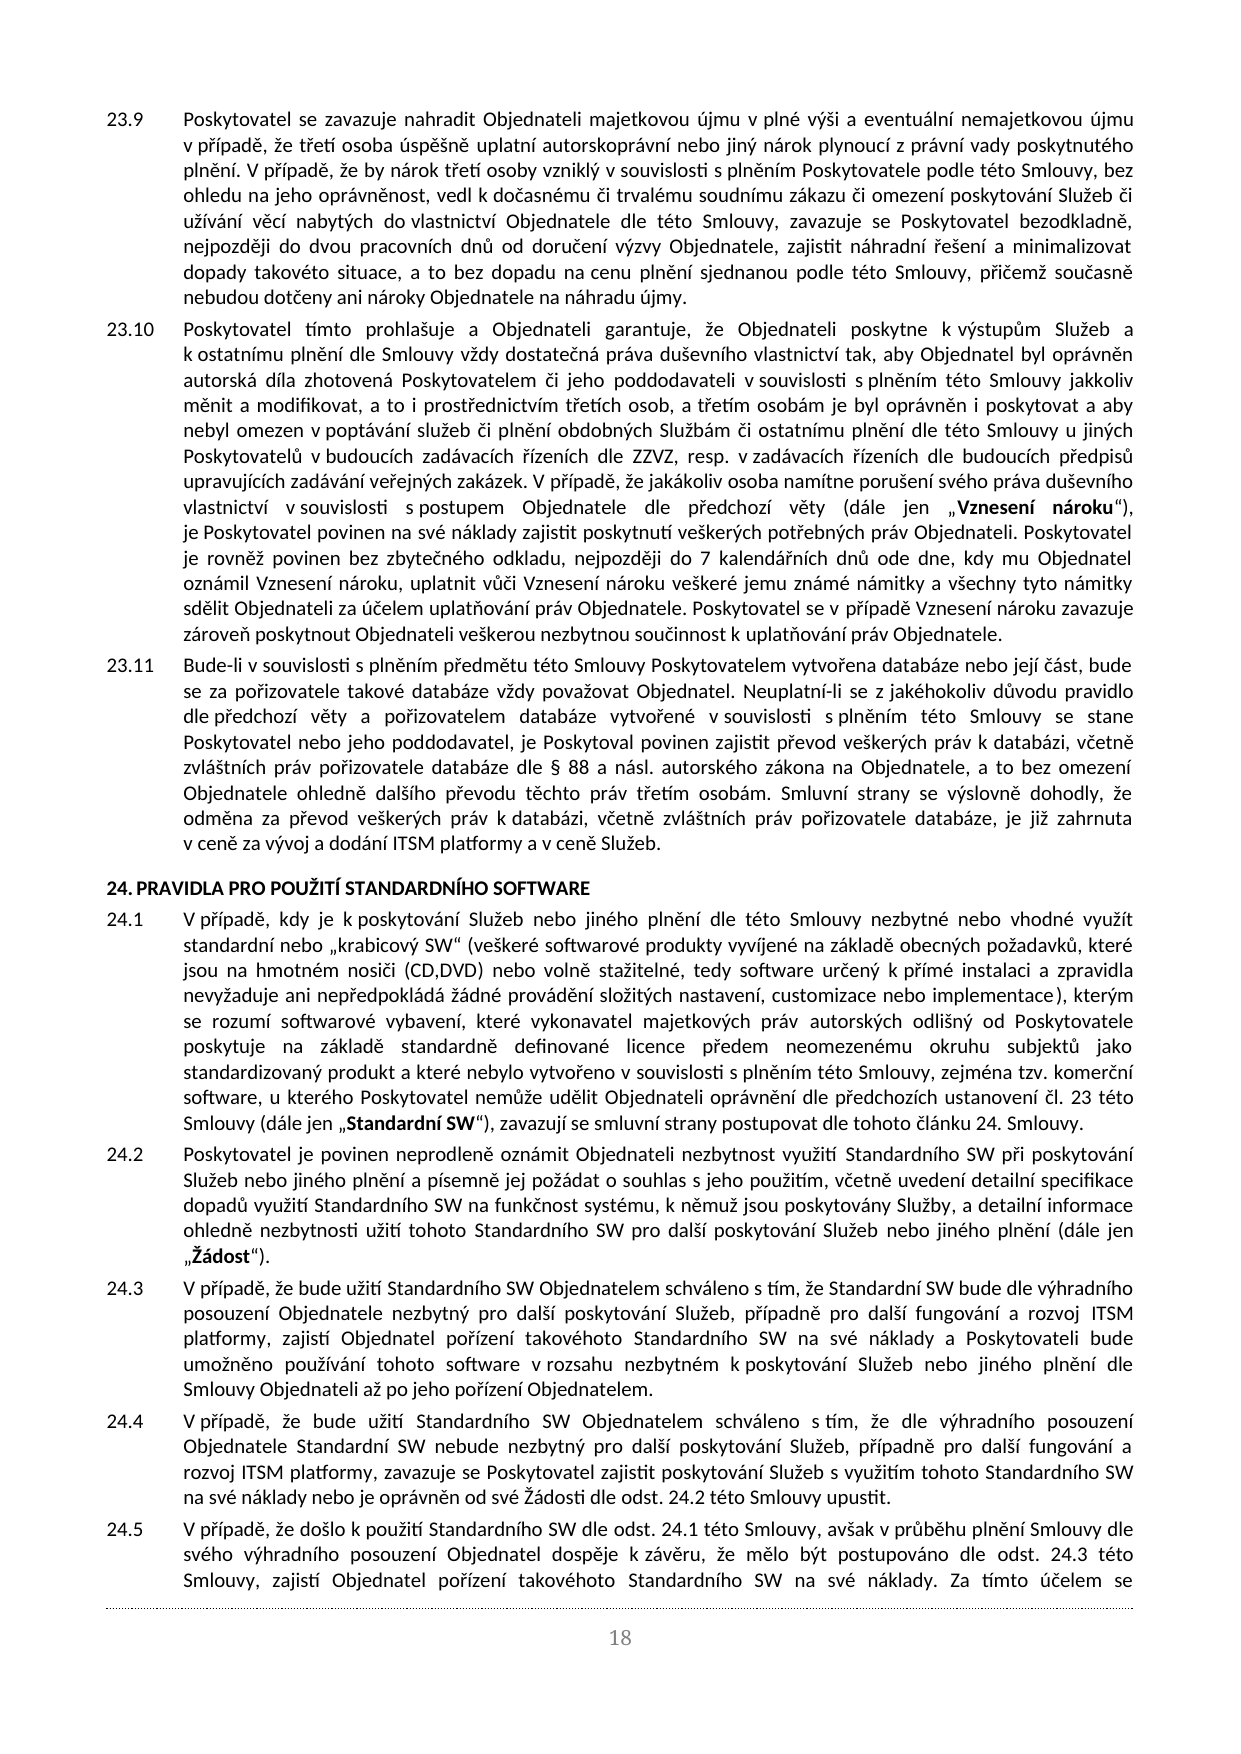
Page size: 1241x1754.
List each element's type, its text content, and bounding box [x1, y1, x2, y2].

text Poskytovatel se zavazuje nahradit Objednateli majetkovou újmu v plné výši a eventuální nemajetkovou újmu v případě, že třetí osoba úspěšně uplatní autorskoprávní nebo jiný nárok plynoucí z právní vady poskytnutého plnění. V případě, že by nárok třetí osoby vzniklý v souvislosti s plněním Poskytovatele podle této Smlouvy, bez ohledu na jeho oprávněnost, vedl k dočasnému či trvalému soudnímu zákazu či omezení poskytování Služeb či užívání věcí nabytých do vlastnictví Objednatele dle této Smlouvy, zavazuje se Poskytovatel bezodkladně, nejpozději do dvou pracovních dnů od doručení výzvy Objednatele, zajistit náhradní řešení a minimalizovat dopady takovéto situace, a to bez dopadu na cenu plnění sjednanou podle této Smlouvy, přičemž současně nebudou dotčeny ani nároky Objednatele na náhradu újmy. [106, 106, 1134, 310]
text PRAVIDLA PRO POUŽITÍ STANDARDNÍHO SOFTWARE [106, 875, 1134, 900]
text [106, 1516, 1134, 1592]
text Bude-li v souvislosti s plněním předmětu této Smlouvy Poskytovatelem vytvořena databáze nebo její část, bude se za pořizovatele takové databáze vždy považovat Objednatel. Neuplatní-li se z jakéhokoliv důvodu pravidlo dle předchozí věty a pořizovatelem databáze vytvořené v souvislosti s plněním této Smlouvy se stane Poskytovatel nebo jeho poddodavatel, je Poskytoval povinen zajistit převod veškerých práv k databázi, včetně zvláštních práv pořizovatele databáze dle § 88 a násl. autorského zákona na Objednatele, a to bez omezení Objednatele ohledně dalšího převodu těchto práv třetím osobám. Smluvní strany se výslovně dohodly, že odměna za převod veškerých práv k databázi, včetně zvláštních práv pořizovatele databáze, je již zahrnuta v ceně za vývoj a dodání ITSM platformy a v ceně Služeb. [106, 653, 1134, 856]
text V případě, že bude užití Standardního SW Objednatelem schváleno s tím, že dle výhradního posouzení Objednatele Standardní SW nebude nezbytný pro další poskytování Služeb, případně pro další fungování a rozvoj ITSM platformy, zavazuje se Poskytovatel zajistit poskytování Služeb s využitím tohoto Standardního SW na své náklady nebo je oprávněn od své Žádosti dle odst. 24.2 této Smlouvy upustit. [106, 1408, 1134, 1510]
text V případě, kdy je k poskytování Služeb nebo jiného plnění dle této Smlouvy nezbytné nebo vhodné využít standardní nebo „krabicový SW“ (veškeré softwarové produkty vyvíjené na základě obecných požadavků, které jsou na hmotném nosiči (CD,DVD) nebo volně stažitelné, tedy software určený k přímé instalaci a zpravidla nevyžaduje ani nepředpokládá žádné provádění složitých nastavení, customizace nebo implementace), kterým se rozumí softwarové vybavení, které vykonavatel majetkových práv autorských odlišný od Poskytovatele poskytuje na základě standardně definované licence předem neomezenému okruhu subjektů jako standardizovaný produkt a které nebylo vytvořeno v souvislosti s plněním této Smlouvy, zejména tzv. komerční software, u kterého Poskytovatel nemůže udělit Objednateli oprávnění dle předchozích ustanovení čl. 23 této Smlouvy (dále jen „Standardní SW“), zavazují se smluvní strany postupovat dle tohoto článku 24. Smlouvy. [106, 906, 1134, 1135]
text Poskytovatel tímto prohlašuje a Objednateli garantuje, že Objednateli poskytne k výstupům Služeb a k ostatnímu plnění dle Smlouvy vždy dostatečná práva duševního vlastnictví tak, aby Objednatel byl oprávněn autorská díla zhotovená Poskytovatelem či jeho poddodavateli v souvislosti s plněním této Smlouvy jakkoliv měnit a modifikovat, a to i prostřednictvím třetích osob, a třetím osobám je byl oprávněn i poskytovat a aby nebyl omezen v poptávání služeb či plnění obdobných Službám či ostatnímu plnění dle této Smlouvy u jiných Poskytovatelů v budoucích zadávacích řízeních dle ZZVZ, resp. v zadávacích řízeních dle budoucích předpisů upravujících zadávání veřejných zakázek. V případě, že jakákoliv osoba namítne porušení svého práva duševního vlastnictví v souvislosti s postupem Objednatele dle předchozí věty (dále jen „Vznesení nároku“), je Poskytovatel povinen na své náklady zajistit poskytnutí veškerých potřebných práv Objednateli. Poskytovatel je rovněž povinen bez zbytečného odkladu, nejpozději do 7 kalendářních dnů ode dne, kdy mu Objednatel oznámil Vznesení nároku, uplatnit vůči Vznesení nároku veškeré jemu známé námitky a všechny tyto námitky sdělit Objednateli za účelem uplatňování práv Objednatele. Poskytovatel se v případě Vznesení nároku zavazuje zároveň poskytnout Objednateli veškerou nezbytnou součinnost k uplatňování práv Objednatele. [106, 316, 1134, 646]
text Poskytovatel je povinen neprodleně oznámit Objednateli nezbytnost využití Standardního SW při poskytování Služeb nebo jiného plnění a písemně jej požádat o souhlas s jeho použitím, včetně uvedení detailní specifikace dopadů využití Standardního SW na funkčnost systému, k němuž jsou poskytovány Služby, a detailní informace ohledně nezbytnosti užití tohoto Standardního SW pro další poskytování Služeb nebo jiného plnění (dále jen „Žádost“). [106, 1141, 1134, 1268]
text V případě, že bude užití Standardního SW Objednatelem schváleno s tím, že Standardní SW bude dle výhradního posouzení Objednatele nezbytný pro další poskytování Služeb, případně pro další fungování a rozvoj ITSM platformy, zajistí Objednatel pořízení takovéhoto Standardního SW na své náklady a Poskytovateli bude umožněno používání tohoto software v rozsahu nezbytném k poskytování Služeb nebo jiného plnění dle Smlouvy Objednateli až po jeho pořízení Objednatelem. [106, 1275, 1134, 1402]
